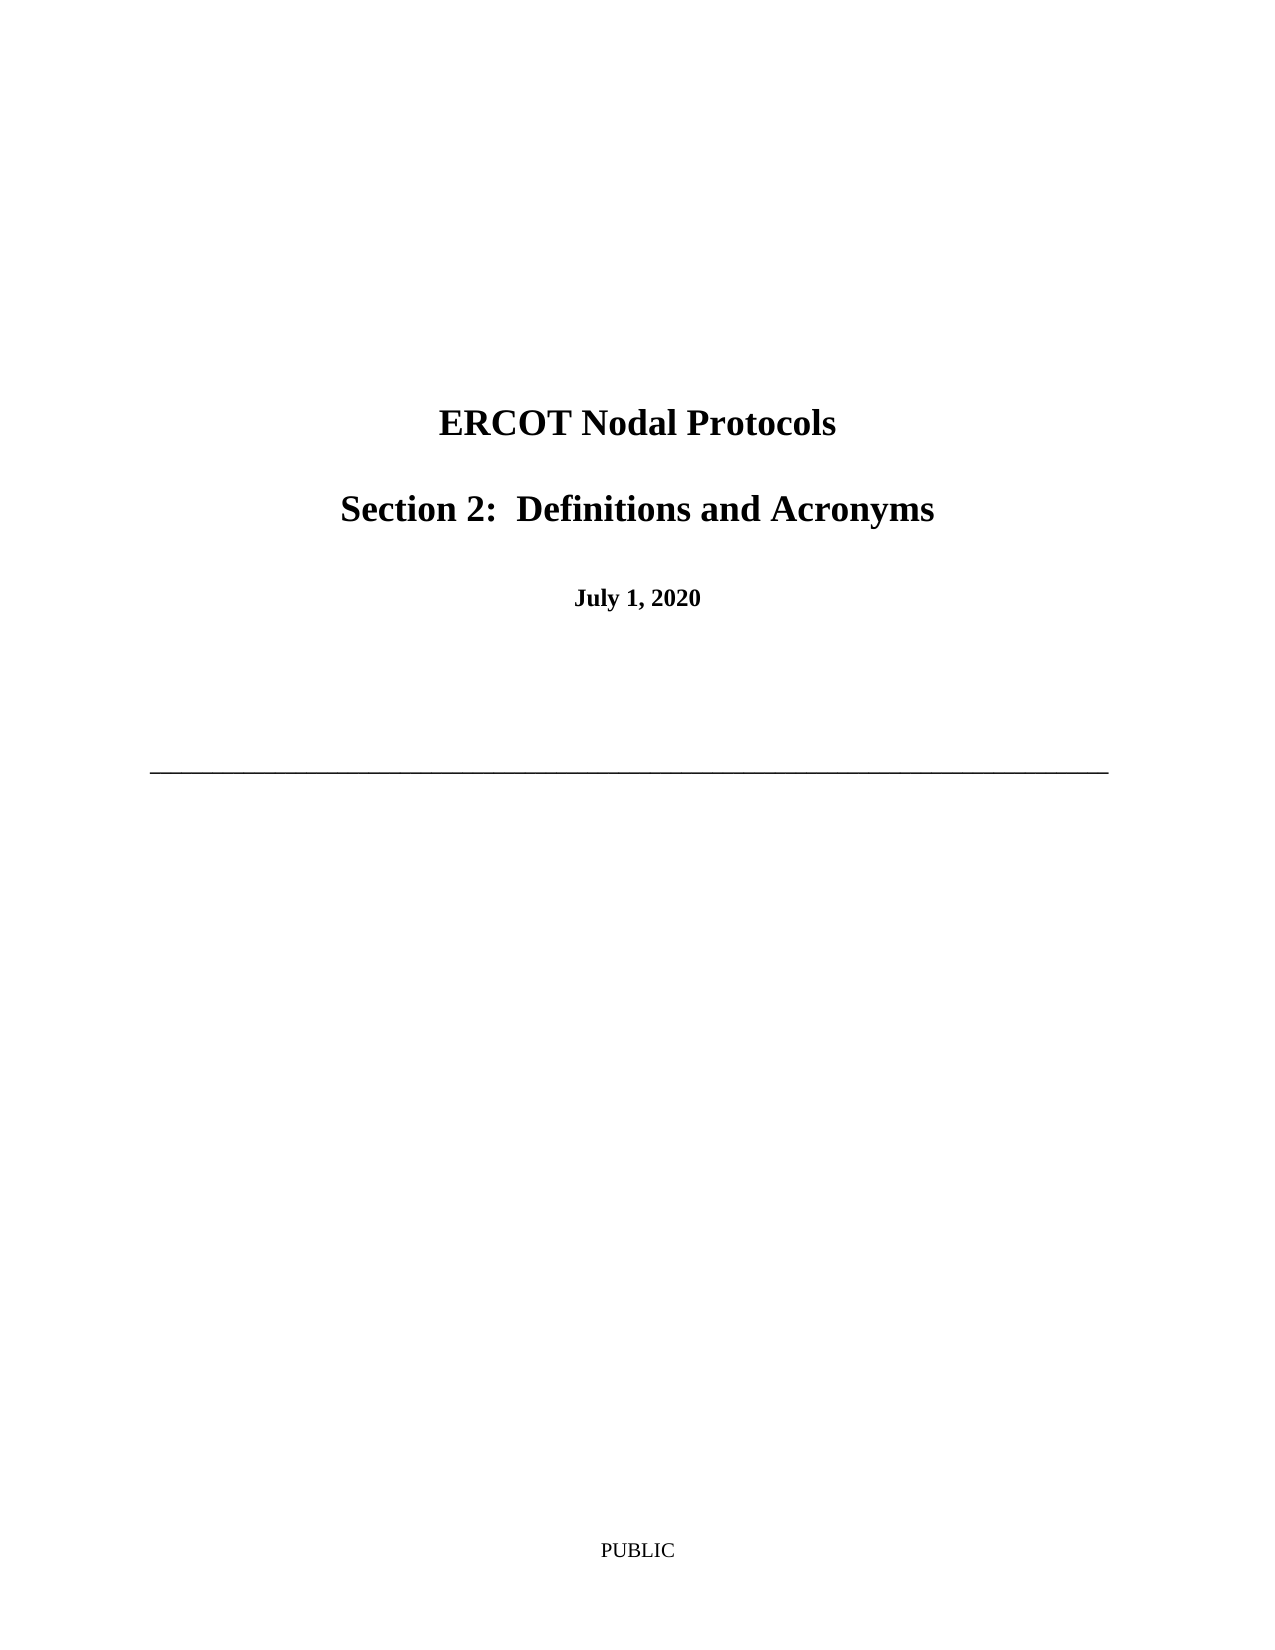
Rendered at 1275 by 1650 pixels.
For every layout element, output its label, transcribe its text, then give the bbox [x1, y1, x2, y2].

text Section 2: Definitions and Acronyms [150, 486, 1125, 529]
text July 1, 2020 [150, 583, 1125, 612]
text ERCOT Nodal Protocols [150, 400, 1125, 443]
text ____________________________________________________________________________________________ [150, 752, 1125, 776]
